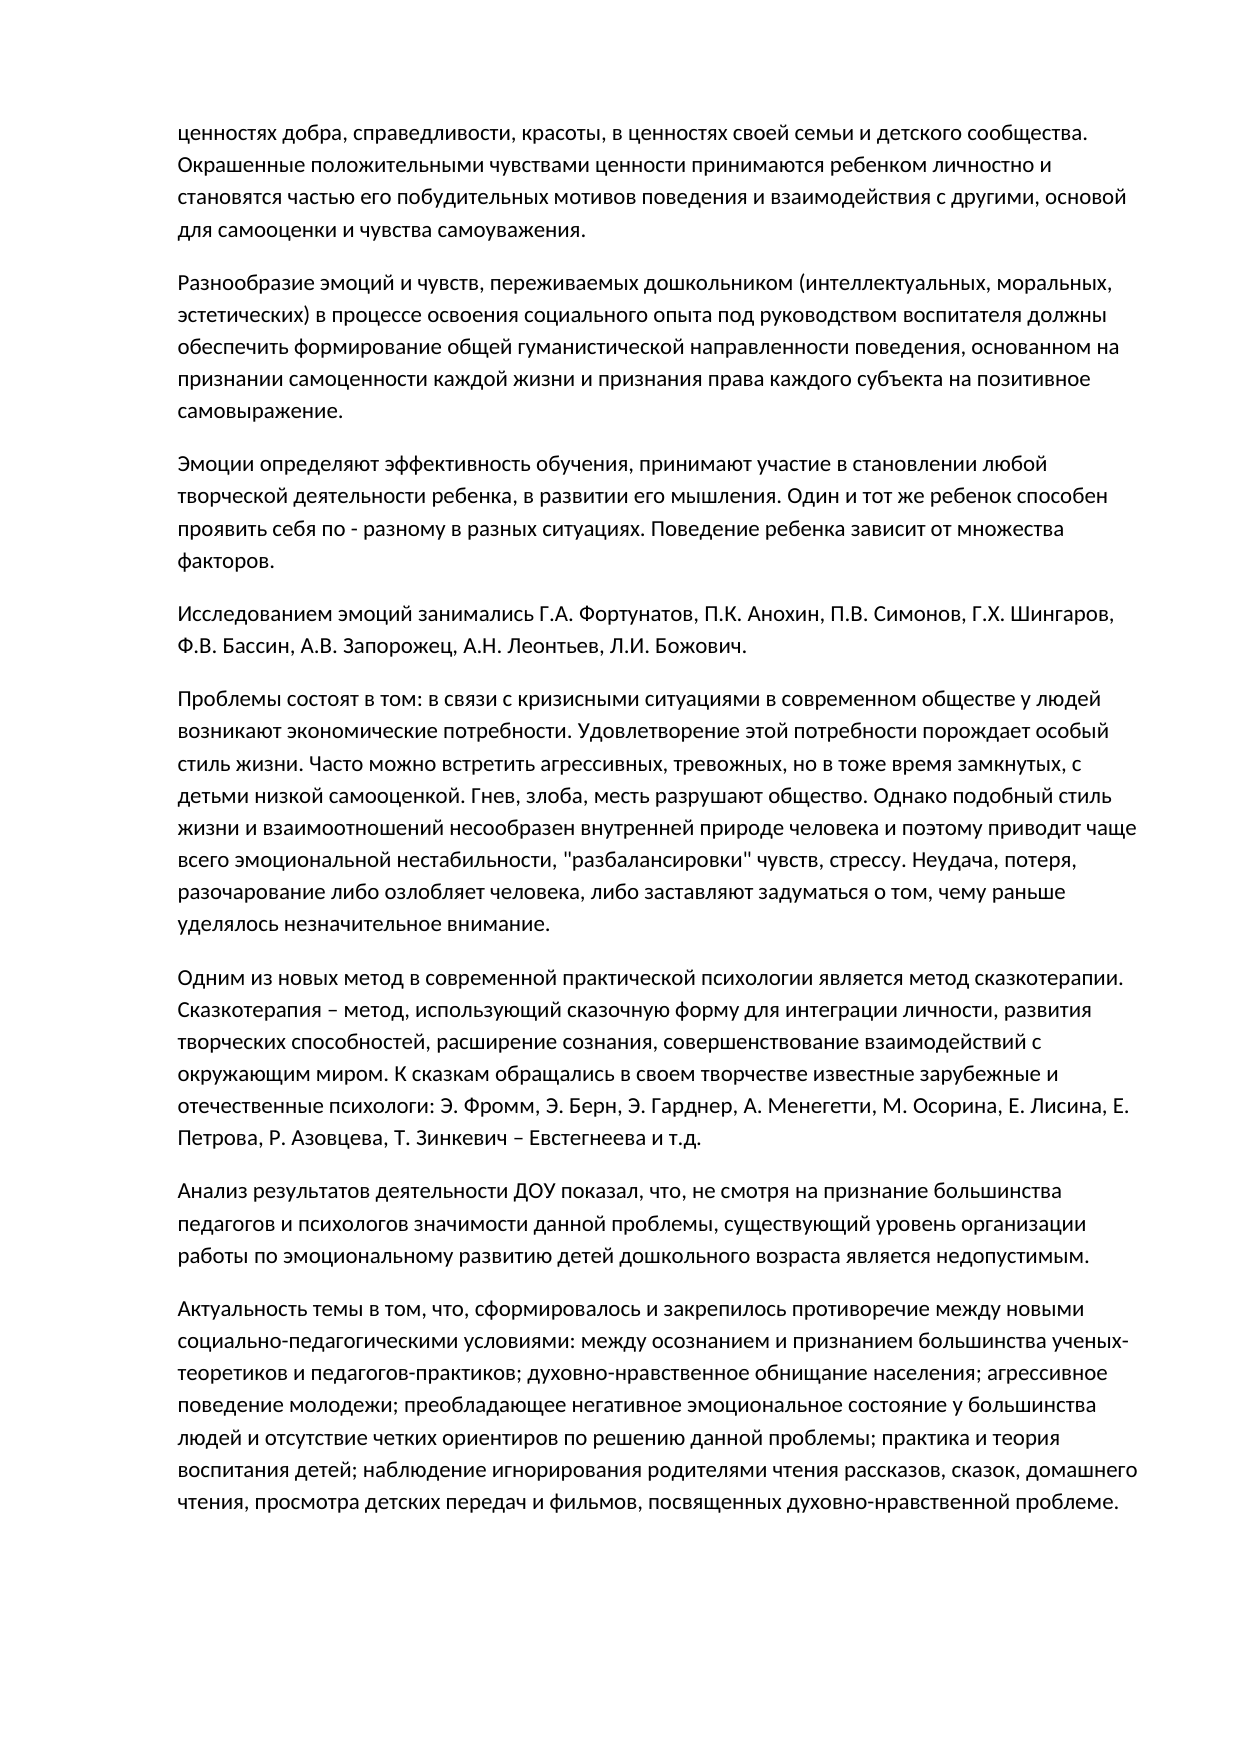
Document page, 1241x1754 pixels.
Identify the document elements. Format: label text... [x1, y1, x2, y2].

text Разнообразие эмоций и чувств, переживаемых дошкольником (интеллектуальных, моральных, эстетических) в процессе освоения социального опыта под руководством воспитателя должны обеспечить формирование общей гуманистической направленности поведения, основанном на признании самоценности каждой жизни и признания права каждого субъекта на позитивное самовыражение. [177, 268, 1152, 424]
text Одним из новых метод в современной практической психологии является метод сказкотерапии. Сказкотерапия – метод, использующий сказочную форму для интеграции личности, развития творческих способностей, расширение сознания, совершенствование взаимодействий с окружающим миром. К сказкам обращались в своем творчестве известные зарубежные и отечественные психологи: Э. Фромм, Э. Берн, Э. Гарднер, А. Менегетти, М. Осорина, Е. Лисина, Е. Петрова, Р. Азовцева, Т. Зинкевич – Евстегнеева и т.д. [177, 963, 1152, 1152]
text Анализ результатов деятельности ДОУ показал, что, не смотря на признание большинства педагогов и психологов значимости данной проблемы, существующий уровень организации работы по эмоциональному развитию детей дошкольного возраста является недопустимым. [177, 1177, 1152, 1269]
text Эмоции определяют эффективность обучения, принимают участие в становлении любой творческой деятельности ребенка, в развитии его мышления. Один и тот же ребенок способен проявить себя по - разному в разных ситуациях. Поведение ребенка зависит от множества факторов. [177, 449, 1152, 574]
text Проблемы состоят в том: в связи с кризисными ситуациями в современном обществе у людей возникают экономические потребности. Удовлетворение этой потребности порождает особый стиль жизни. Часто можно встретить агрессивных, тревожных, но в тоже время замкнутых, с детьми низкой самооценкой. Гнев, злоба, месть разрушают общество. Однако подобный стиль жизни и взаимоотношений несообразен внутренней природе человека и поэтому приводит чаще всего эмоциональной нестабильности, "разбалансировки" чувств, стрессу. Неудача, потеря, разочарование либо озлобляет человека, либо заставляют задуматься о том, чему раньше уделялось незначительное внимание. [177, 684, 1152, 938]
text Актуальность темы в том, что, сформировалось и закрепилось противоречие между новыми социально-педагогическими условиями: между осознанием и признанием большинства ученых-теоретиков и педагогов-практиков; духовно-нравственное обнищание населения; агрессивное поведение молодежи; преобладающее негативное эмоциональное состояние у большинства людей и отсутствие четких ориентиров по решению данной проблемы; практика и теория воспитания детей; наблюдение игнорирования родителями чтения рассказов, сказок, домашнего чтения, просмотра детских передач и фильмов, посвященных духовно-нравственной проблеме. [177, 1294, 1152, 1515]
text Исследованием эмоций занимались Г.А. Фортунатов, П.К. Анохин, П.В. Симонов, Г.Х. Шингаров, Ф.В. Бассин, А.В. Запорожец, А.Н. Леонтьев, Л.И. Божович. [177, 599, 1152, 659]
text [177, 118, 1152, 243]
